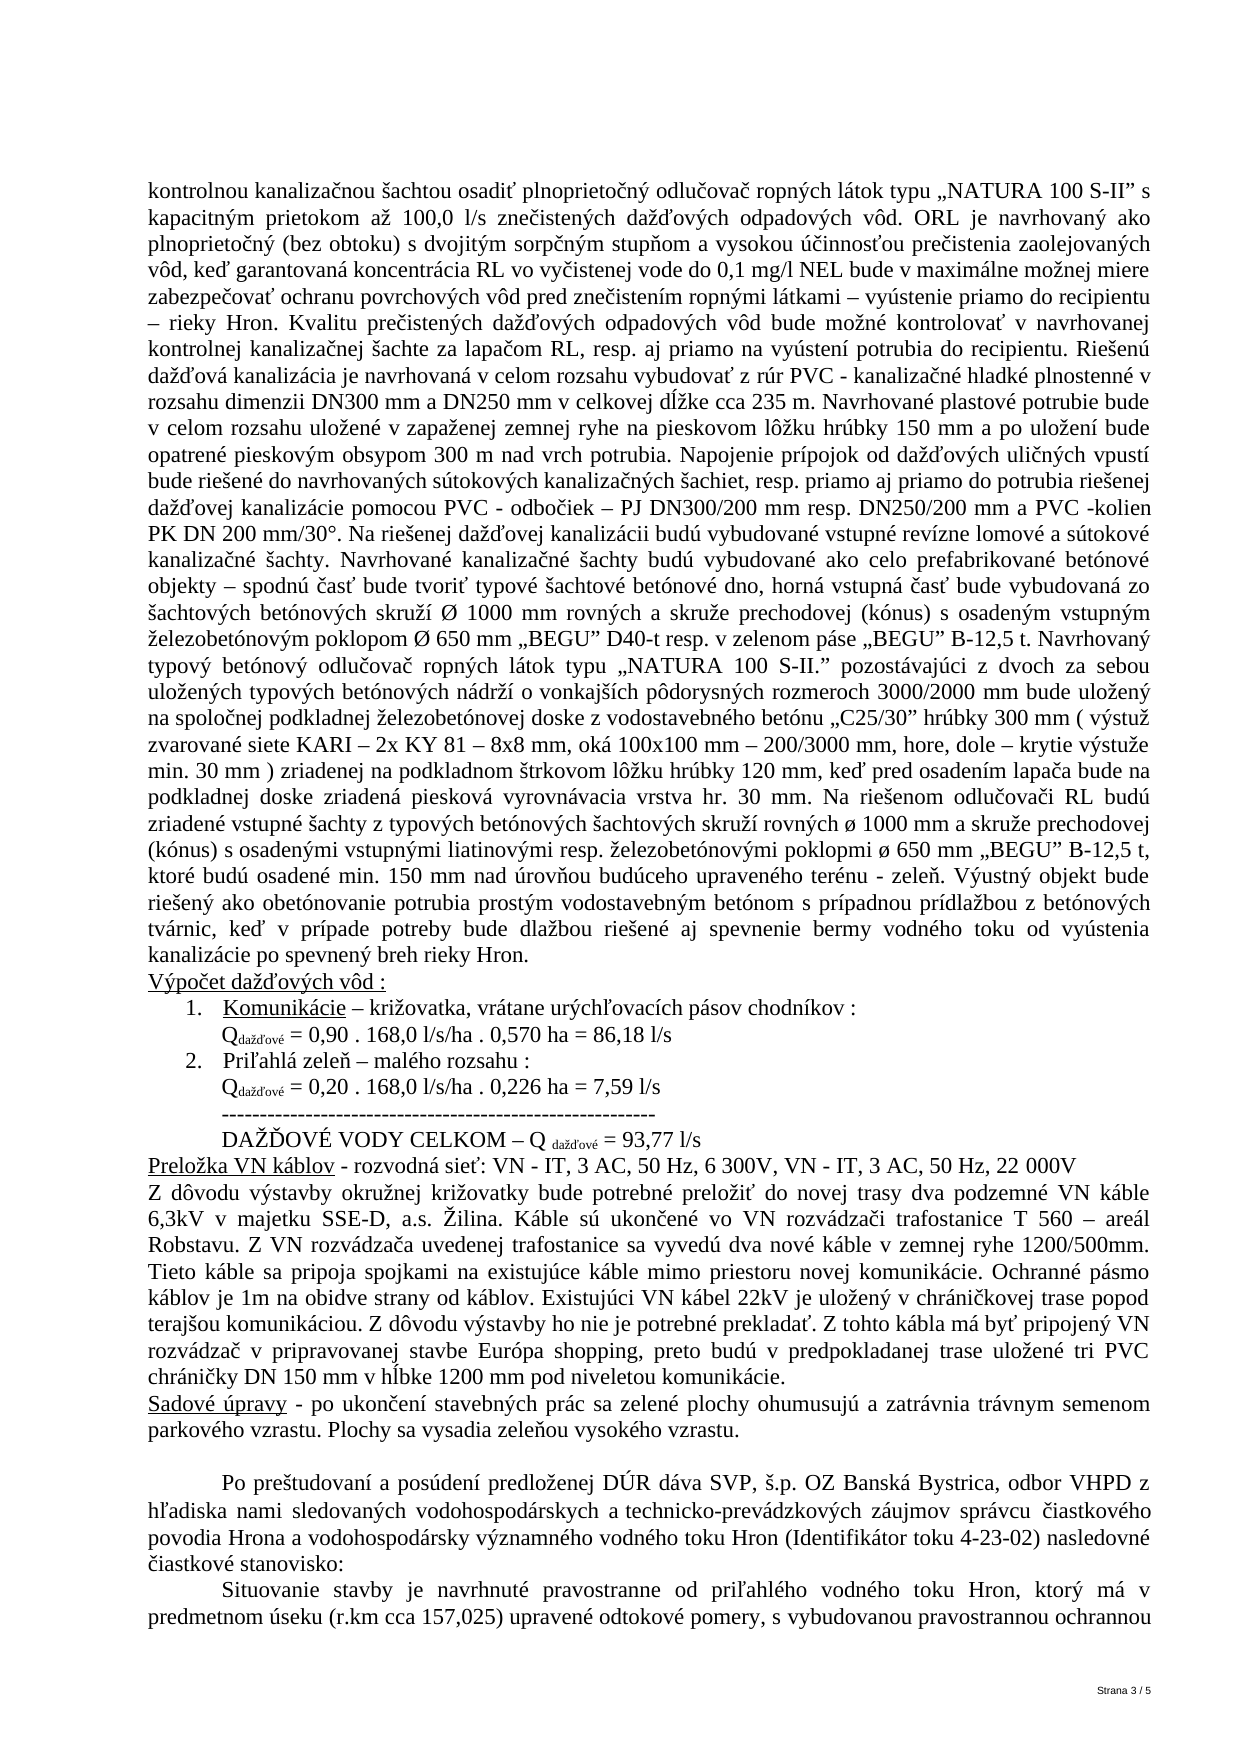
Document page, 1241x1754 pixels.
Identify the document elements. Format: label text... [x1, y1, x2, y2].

text Sadové úpravy - po ukončení stavebných prác sa zelené plochy ohumusujú a zatrávnia trávnym semenom parkového vzrastu. Plochy sa vysadia zeleňou vysokého vzrastu. [148, 1389, 1152, 1442]
text --------------------------------------------------------- [148, 1100, 1152, 1126]
text Výpočet dažďových vôd : [148, 968, 1152, 994]
text Po preštudovaní a posúdení predloženej DÚR dáva SVP, š.p. OZ Banská Bystrica, odbor VHPD z hľadiska nami sledovaných vodohospodárskych a technicko-prevádzkových záujmov správcu čiastkového povodia Hrona a vodohospodársky významného vodného toku Hron (Identifikátor toku 4-23-02) nasledovné čiastkové stanovisko: [148, 1469, 1152, 1576]
text Z dôvodu výstavby okružnej križovatky bude potrebné preložiť do novej trasy dva podzemné VN káble 6,3kV v majetku SSE-D, a.s. Žilina. Káble sú ukončené vo VN rozvádzači trafostanice T 560 – areál Robstavu. Z VN rozvádzača uvedenej trafostanice sa vyvedú dva nové káble v zemnej ryhe 1200/500mm. Tieto káble sa pripoja spojkami na existujúce káble mimo priestoru novej komunikácie. Ochranné pásmo káblov je 1m na obidve strany od káblov. Existujúci VN kábel 22kV je uložený v chráničkovej trase popod terajšou komunikáciou. Z dôvodu výstavby ho nie je potrebné prekladať. Z tohto kábla má byť pripojený VN rozvádzač v pripravovanej stavbe Európa shopping, preto budú v predpokladanej trase uložené tri PVC chráničky DN 150 mm v hĺbke 1200 mm pod niveletou komunikácie. [148, 1179, 1152, 1389]
text Qdažďové = 0,20 . 168,0 l/s/ha . 0,226 ha = 7,59 l/s [148, 1073, 1152, 1100]
list Priľahlá zeleň – malého rozsahu : [185, 1047, 1152, 1073]
text Preložka VN káblov - rozvodná sieť: VN - IT, 3 AC, 50 Hz, 6 300V, VN - IT, 3 AC, 50 Hz, 22 000V [148, 1152, 1152, 1179]
list Komunikácie – križovatka, vrátane urýchľovacích pásov chodníkov : [185, 994, 1152, 1021]
text Qdažďové = 0,90 . 168,0 l/s/ha . 0,570 ha = 86,18 l/s [148, 1021, 1152, 1047]
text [148, 1576, 1152, 1629]
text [148, 177, 1152, 968]
text DAŽĎOVÉ VODY CELKOM – Q dažďové = 93,77 l/s [148, 1126, 1152, 1152]
